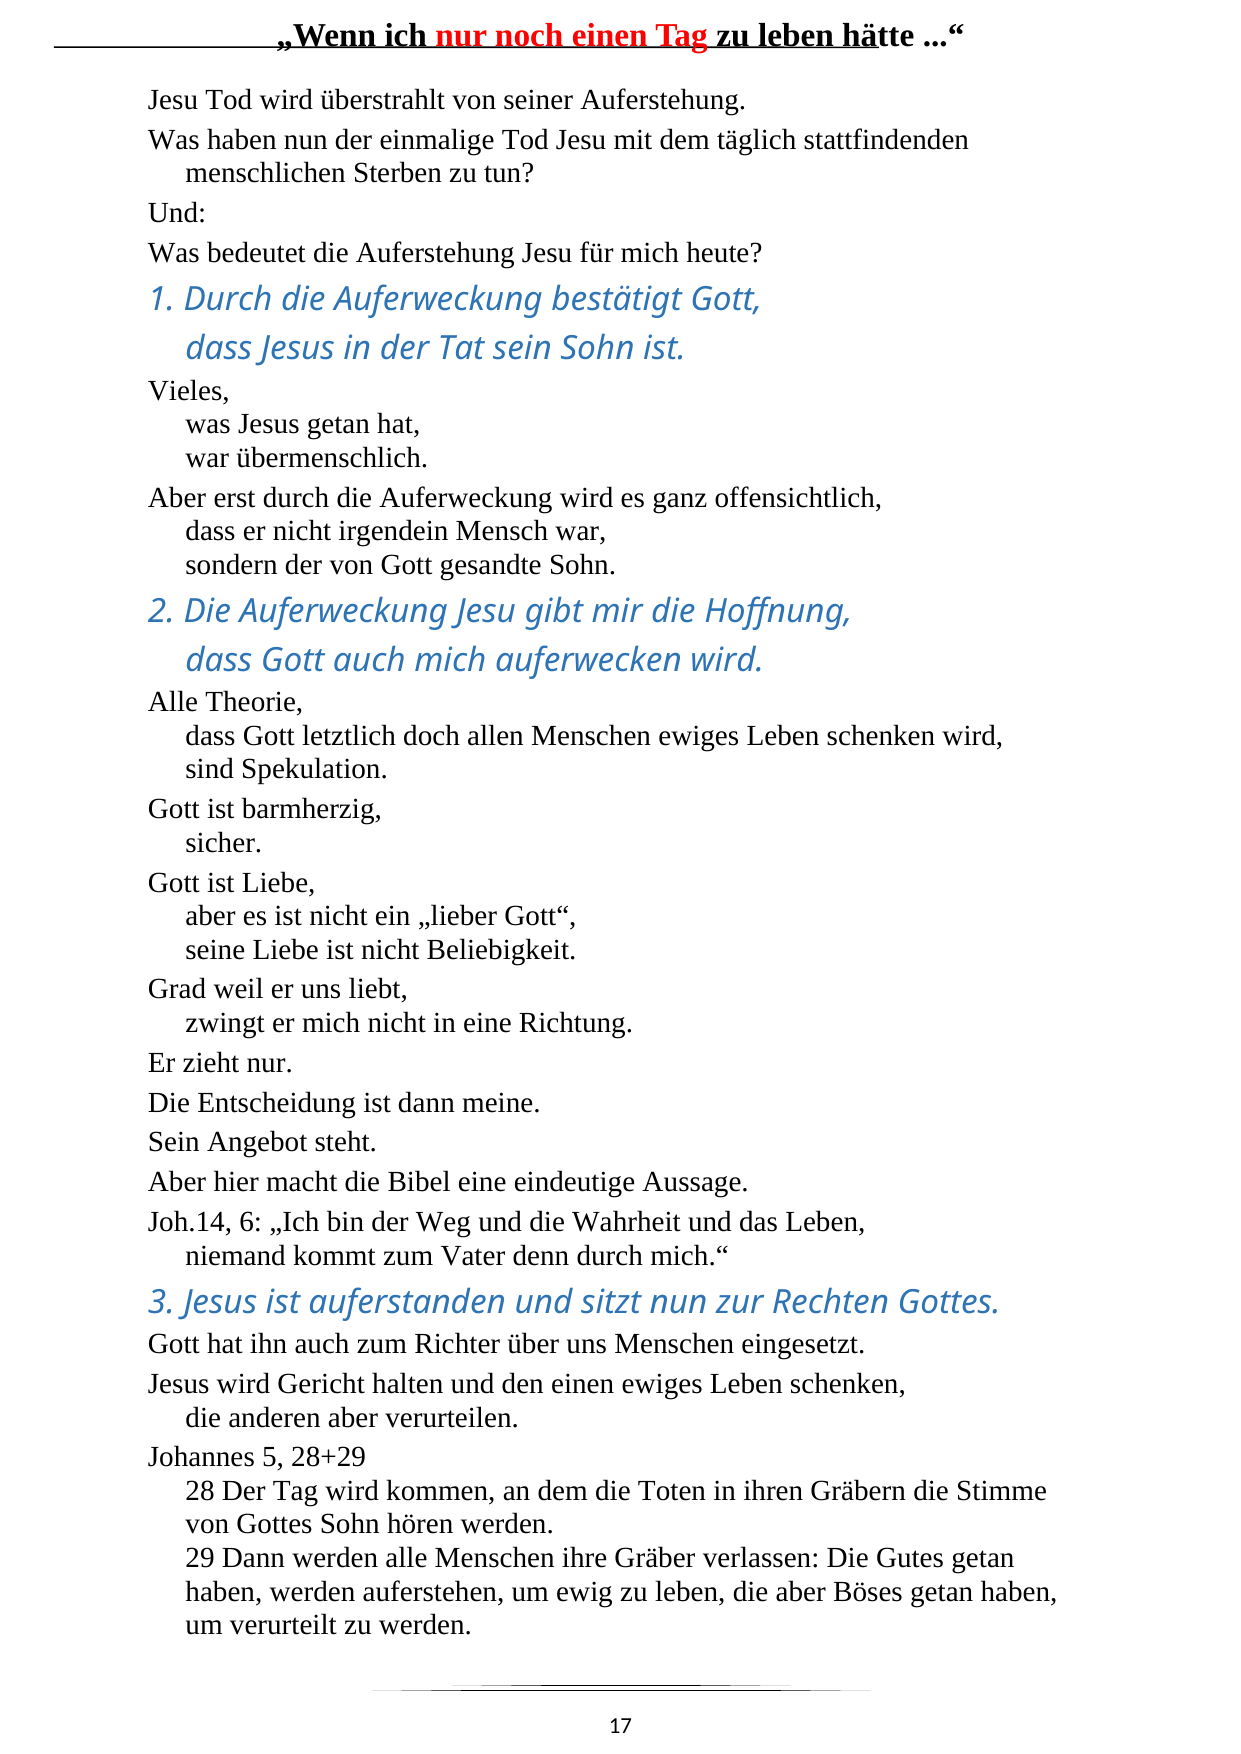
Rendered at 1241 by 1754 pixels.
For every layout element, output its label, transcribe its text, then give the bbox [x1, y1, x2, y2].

text Joh.14, 6: „Ich bin der Weg und die Wahrheit und das Leben, niemand kommt zum Vater denn durch mich.“ [148, 1204, 1093, 1271]
text Grad weil er uns liebt, zwingt er mich nicht in eine Richtung. [148, 972, 1093, 1039]
text Sein Angebot steht. [148, 1124, 1093, 1158]
text Die Entscheidung ist dann meine. [148, 1085, 1093, 1118]
text Gott ist Liebe, aber es ist nicht ein „lieber Gott“, seine Liebe ist nicht Beliebigkeit. [148, 865, 1093, 965]
text Und: [148, 195, 1093, 229]
text Er zieht nur. [148, 1045, 1093, 1078]
subtitle 1. Durch die Auferweckung bestätigt Gott, dass Jesus in der Tat sein Sohn ist. [148, 275, 1093, 369]
text Gott ist barmherzig, sicher. [148, 791, 1093, 858]
text Aber hier macht die Bibel eine eindeutige Aussage. [148, 1164, 1093, 1198]
subtitle 2. Die Auferweckung Jesu gibt mir die Hoffnung, dass Gott auch mich auferwecken wird. [148, 587, 1093, 681]
subtitle 3. Jesus ist auferstanden und sitzt nun zur Rechten Gottes. [148, 1277, 1093, 1323]
text Jesu Tod wird überstrahlt von seiner Auferstehung. [148, 82, 1093, 116]
text Johannes 5, 28+29 28 Der Tag wird kommen, an dem die Toten in ihren Gräbern die Stimme von Gottes Sohn hören werden. 29 Dann werden alle Menschen ihre Gräber verlassen: Die Gutes getan haben, werden auferstehen, um ewig zu leben, die aber Böses getan haben, um verurteilt zu werden. [148, 1439, 1093, 1641]
text Gott hat ihn auch zum Richter über uns Menschen eingesetzt. [148, 1326, 1093, 1360]
text Was haben nun der einmalige Tod Jesu mit dem täglich stattfindenden menschlichen Sterben zu tun? [148, 122, 1093, 189]
text Alle Theorie, dass Gott letztlich doch allen Menschen ewiges Leben schenken wird, sind Spekulation. [148, 684, 1093, 785]
text Jesus wird Gericht halten und den einen ewiges Leben schenken, die anderen aber verurteilen. [148, 1366, 1093, 1433]
text Was bedeutet die Auferstehung Jesu für mich heute? [148, 235, 1093, 269]
text Vieles, was Jesus getan hat, war übermenschlich. [148, 373, 1093, 473]
text Aber erst durch die Auferweckung wird es ganz offensichtlich, dass er nicht irgendein Mensch war, sondern der von Gott gesandte Sohn. [148, 480, 1093, 580]
